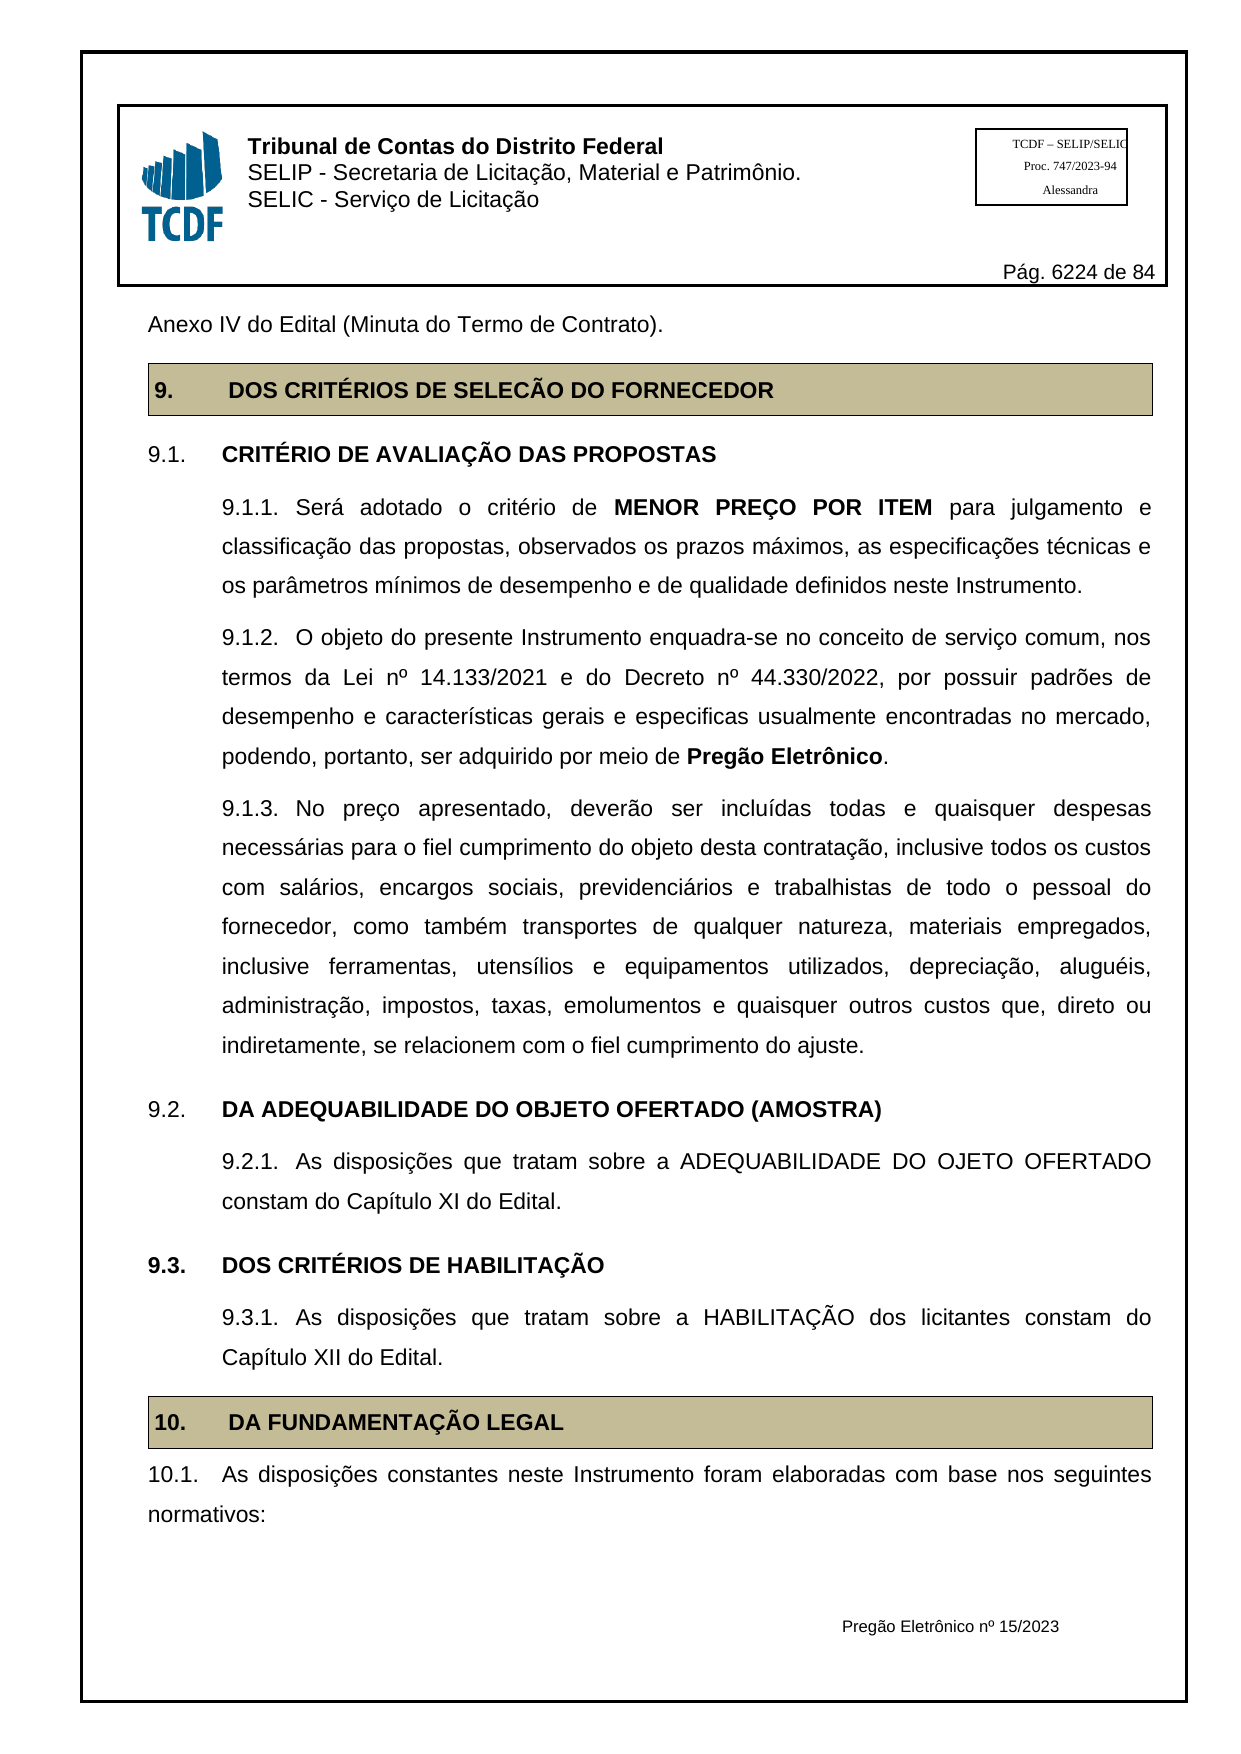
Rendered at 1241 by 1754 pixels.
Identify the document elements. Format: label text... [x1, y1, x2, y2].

table_header DOS CRITÉRIOS DE SELECÃO DO FORNECEDOR [149, 364, 1152, 415]
list Será adotado o critério de MENOR PREÇO POR ITEM para julgamento e classificação das propostas, observados os prazos máximos, as especificações técnicas e os parâmetros mínimos de desempenho e de qualidade definidos neste Instrumento. [222, 493, 1152, 599]
list Outras disposições que tratam sobre SANÇÕES APLICÁVEIS constam de CLÁUSULA do Anexo IV do Edital (Minuta do Termo de Contrato). [148, 311, 1152, 337]
list No preço apresentado, deverão ser incluídas todas e quaisquer despesas necessárias para o fiel cumprimento do objeto desta contratação, inclusive todos os custos com salários, encargos sociais, previdenciários e trabalhistas de todo o pessoal do fornecedor, como também transportes de qualquer natureza, materiais empregados, inclusive ferramentas, utensílios e equipamentos utilizados, depreciação, aluguéis, administração, impostos, taxas, emolumentos e quaisquer outros custos que, direto ou indiretamente, se relacionem com o fiel cumprimento do ajuste. [222, 795, 1152, 1058]
list DOS CRITÉRIOS DE HABILITAÇÃO [148, 1252, 1152, 1278]
list As disposições constantes neste Instrumento foram elaboradas com base nos seguintes normativos: [148, 1461, 1152, 1527]
list O objeto do presente Instrumento enquadra-se no conceito de serviço comum, nos termos da Lei nº 14.133/2021 e do Decreto nº 44.330/2022, por possuir padrões de desempenho e características gerais e especificas usualmente encontradas no mercado, podendo, portanto, ser adquirido por meio de Pregão Eletrônico. [222, 624, 1152, 769]
list DA ADEQUABILIDADE DO OBJETO OFERTADO (AMOSTRA) [148, 1096, 1152, 1122]
picture [127, 129, 237, 244]
list As disposições que tratam sobre a ADEQUABILIDADE DO OJETO OFERTADO constam do Capítulo XI do Edital. [222, 1148, 1152, 1214]
list As disposições que tratam sobre a HABILITAÇÃO dos licitantes constam do Capítulo XII do Edital. [222, 1304, 1152, 1370]
list CRITÉRIO DE AVALIAÇÃO DAS PROPOSTAS [148, 441, 1152, 468]
table_header DA FUNDAMENTAÇÃO LEGAL [149, 1397, 1152, 1448]
